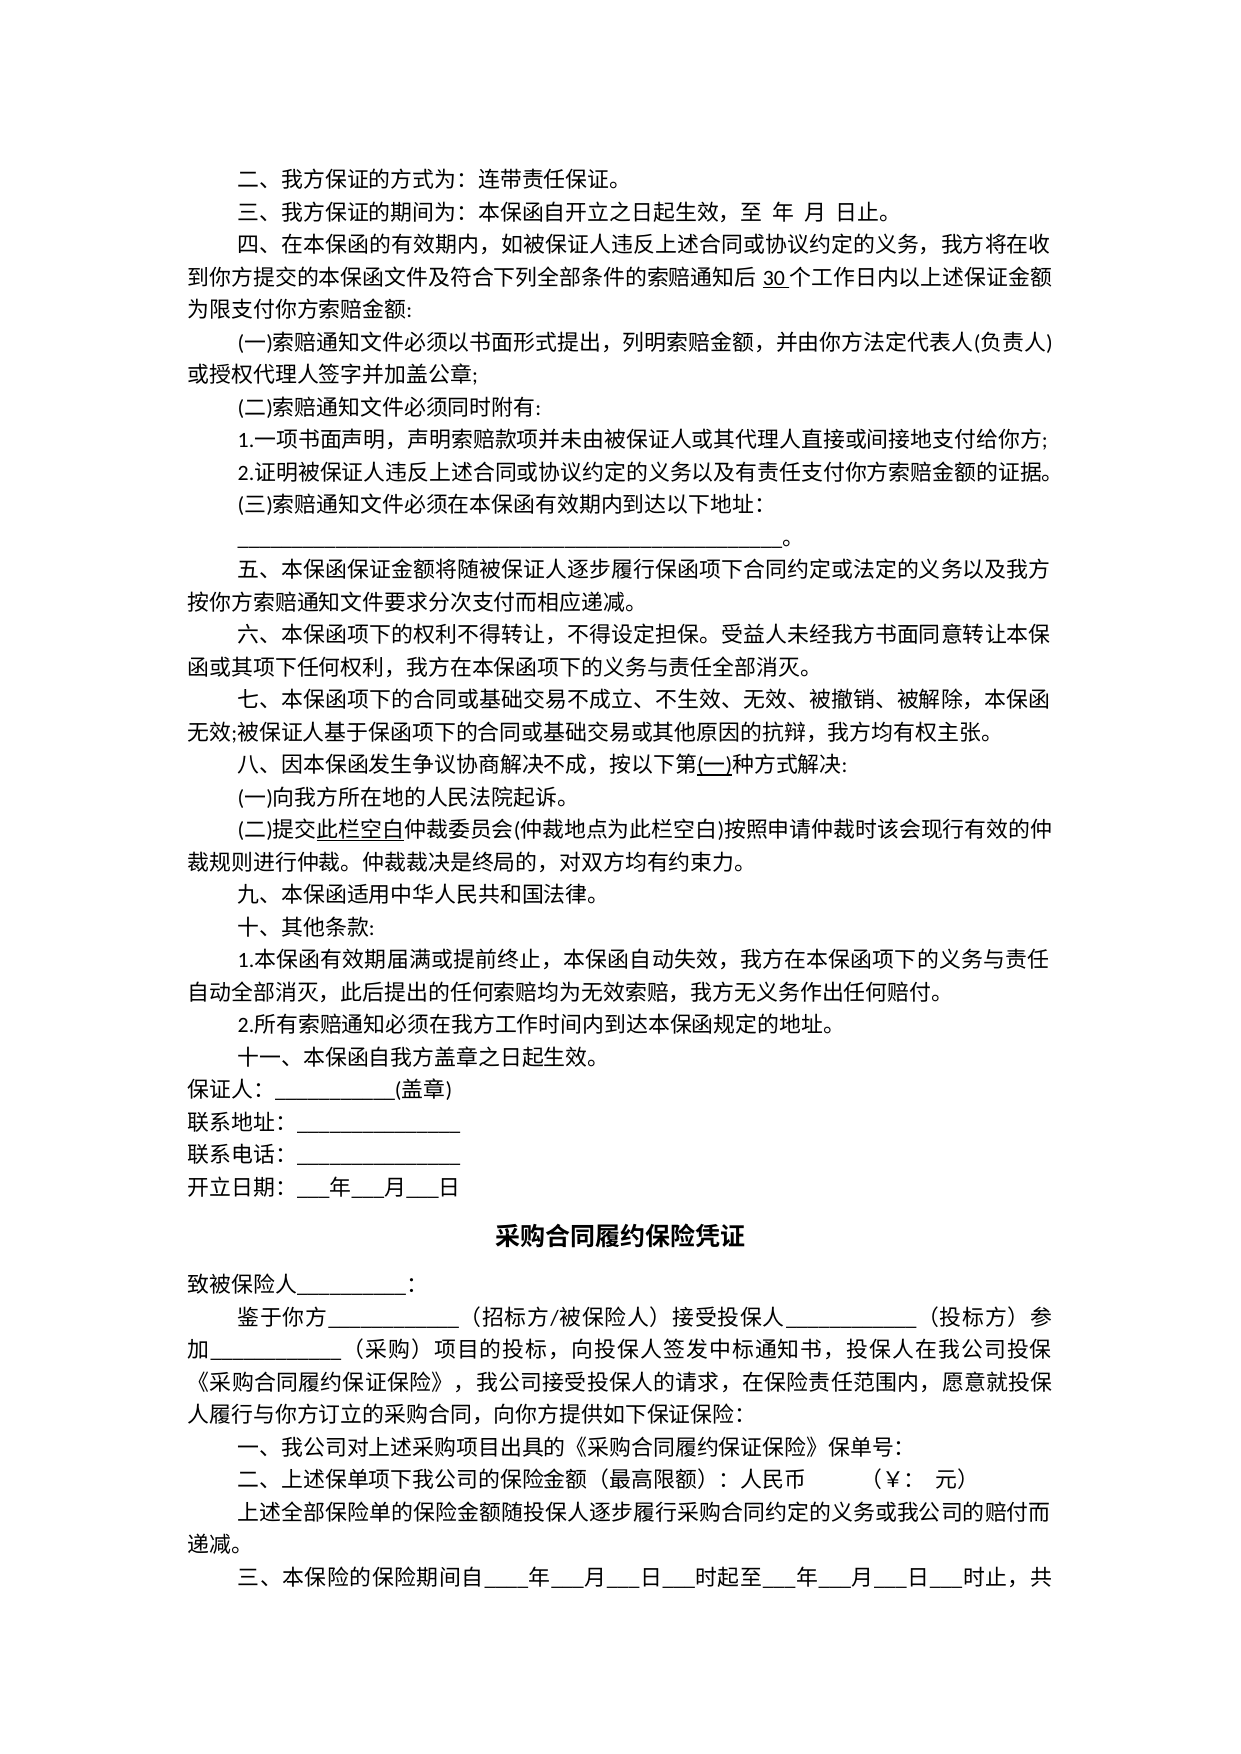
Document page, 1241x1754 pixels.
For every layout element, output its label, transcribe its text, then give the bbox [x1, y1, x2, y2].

text (三)索赔通知文件必须在本保函有效期内到达以下地址： [187, 487, 1053, 519]
text 上述全部保险单的保险金额随投保人逐步履行采购合同约定的义务或我公司的赔付而递减。 [187, 1494, 1053, 1559]
text 联系电话：_______________ [187, 1137, 1053, 1169]
text (一)索赔通知文件必须以书面形式提出，列明索赔金额，并由你方法定代表人(负责人)或授权代理人签字并加盖公章; [187, 324, 1053, 389]
text 一、我公司对上述采购项目出具的《采购合同履约保证保险》保单号： [187, 1429, 1053, 1462]
text 二、我方保证的方式为：连带责任保证。 [187, 162, 1053, 194]
text 保证人：___________(盖章) [187, 1072, 1053, 1104]
text 九、本保函适用中华人民共和国法律。 [187, 877, 1053, 909]
text 八、因本保函发生争议协商解决不成，按以下第(一)种方式解决: [187, 747, 1053, 779]
text __________________________________________________。 [187, 519, 1053, 552]
text (二)索赔通知文件必须同时附有: [187, 389, 1053, 422]
text 二、上述保单项下我公司的保险金额（最高限额）：人民币 （￥： 元） [187, 1462, 1053, 1494]
text 2.证明被保证人违反上述合同或协议约定的义务以及有责任支付你方索赔金额的证据。 [187, 454, 1053, 487]
text 六、本保函项下的权利不得转让，不得设定担保。受益人未经我方书面同意转让本保函或其项下任何权利，我方在本保函项下的义务与责任全部消灭。 [187, 617, 1053, 682]
text 十、其他条款: [187, 909, 1053, 942]
text 2.所有索赔通知必须在我方工作时间内到达本保函规定的地址。 [187, 1007, 1053, 1039]
text 1.本保函有效期届满或提前终止，本保函自动失效，我方在本保函项下的义务与责任自动全部消灭，此后提出的任何索赔均为无效索赔，我方无义务作出任何赔付。 [187, 942, 1053, 1007]
text 致被保险人__________： [187, 1267, 1053, 1299]
text 七、本保函项下的合同或基础交易不成立、不生效、无效、被撤销、被解除，本保函无效;被保证人基于保函项下的合同或基础交易或其他原因的抗辩，我方均有权主张。 [187, 682, 1053, 747]
text 开立日期：___年___月___日 [187, 1169, 1053, 1202]
text (二)提交此栏空白仲裁委员会(仲裁地点为此栏空白)按照申请仲裁时该会现行有效的仲裁规则进行仲裁。仲裁裁决是终局的，对双方均有约束力。 [187, 812, 1053, 877]
text (一)向我方所在地的人民法院起诉。 [187, 779, 1053, 812]
text 四、在本保函的有效期内，如被保证人违反上述合同或协议约定的义务，我方将在收到你方提交的本保函文件及符合下列全部条件的索赔通知后30个工作日内以上述保证金额为限支付你方索赔金额: [187, 227, 1053, 324]
text 联系地址：_______________ [187, 1104, 1053, 1137]
text 三、我方保证的期间为：本保函自开立之日起生效，至 年 月 日止。 [187, 194, 1053, 227]
text 十一、本保函自我方盖章之日起生效。 [187, 1039, 1053, 1072]
text 1.一项书面声明，声明索赔款项并未由被保证人或其代理人直接或间接地支付给你方; [187, 422, 1053, 454]
text 鉴于你方____________（招标方/被保险人）接受投保人____________（投标方）参加____________（采购）项目的投标，向投保人签发中标通知书，投保人在我公司投保《采购合同履约保证保险》，我公司接受投保人的请求，在保险责任范围内，愿意就投保人履行与你方订立的采购合同，向你方提供如下保证保险： [187, 1299, 1053, 1429]
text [187, 1559, 1053, 1592]
text 采购合同履约保险凭证 [187, 1202, 1053, 1267]
text 五、本保函保证金额将随被保证人逐步履行保函项下合同约定或法定的义务以及我方按你方索赔通知文件要求分次支付而相应递减。 [187, 552, 1053, 617]
